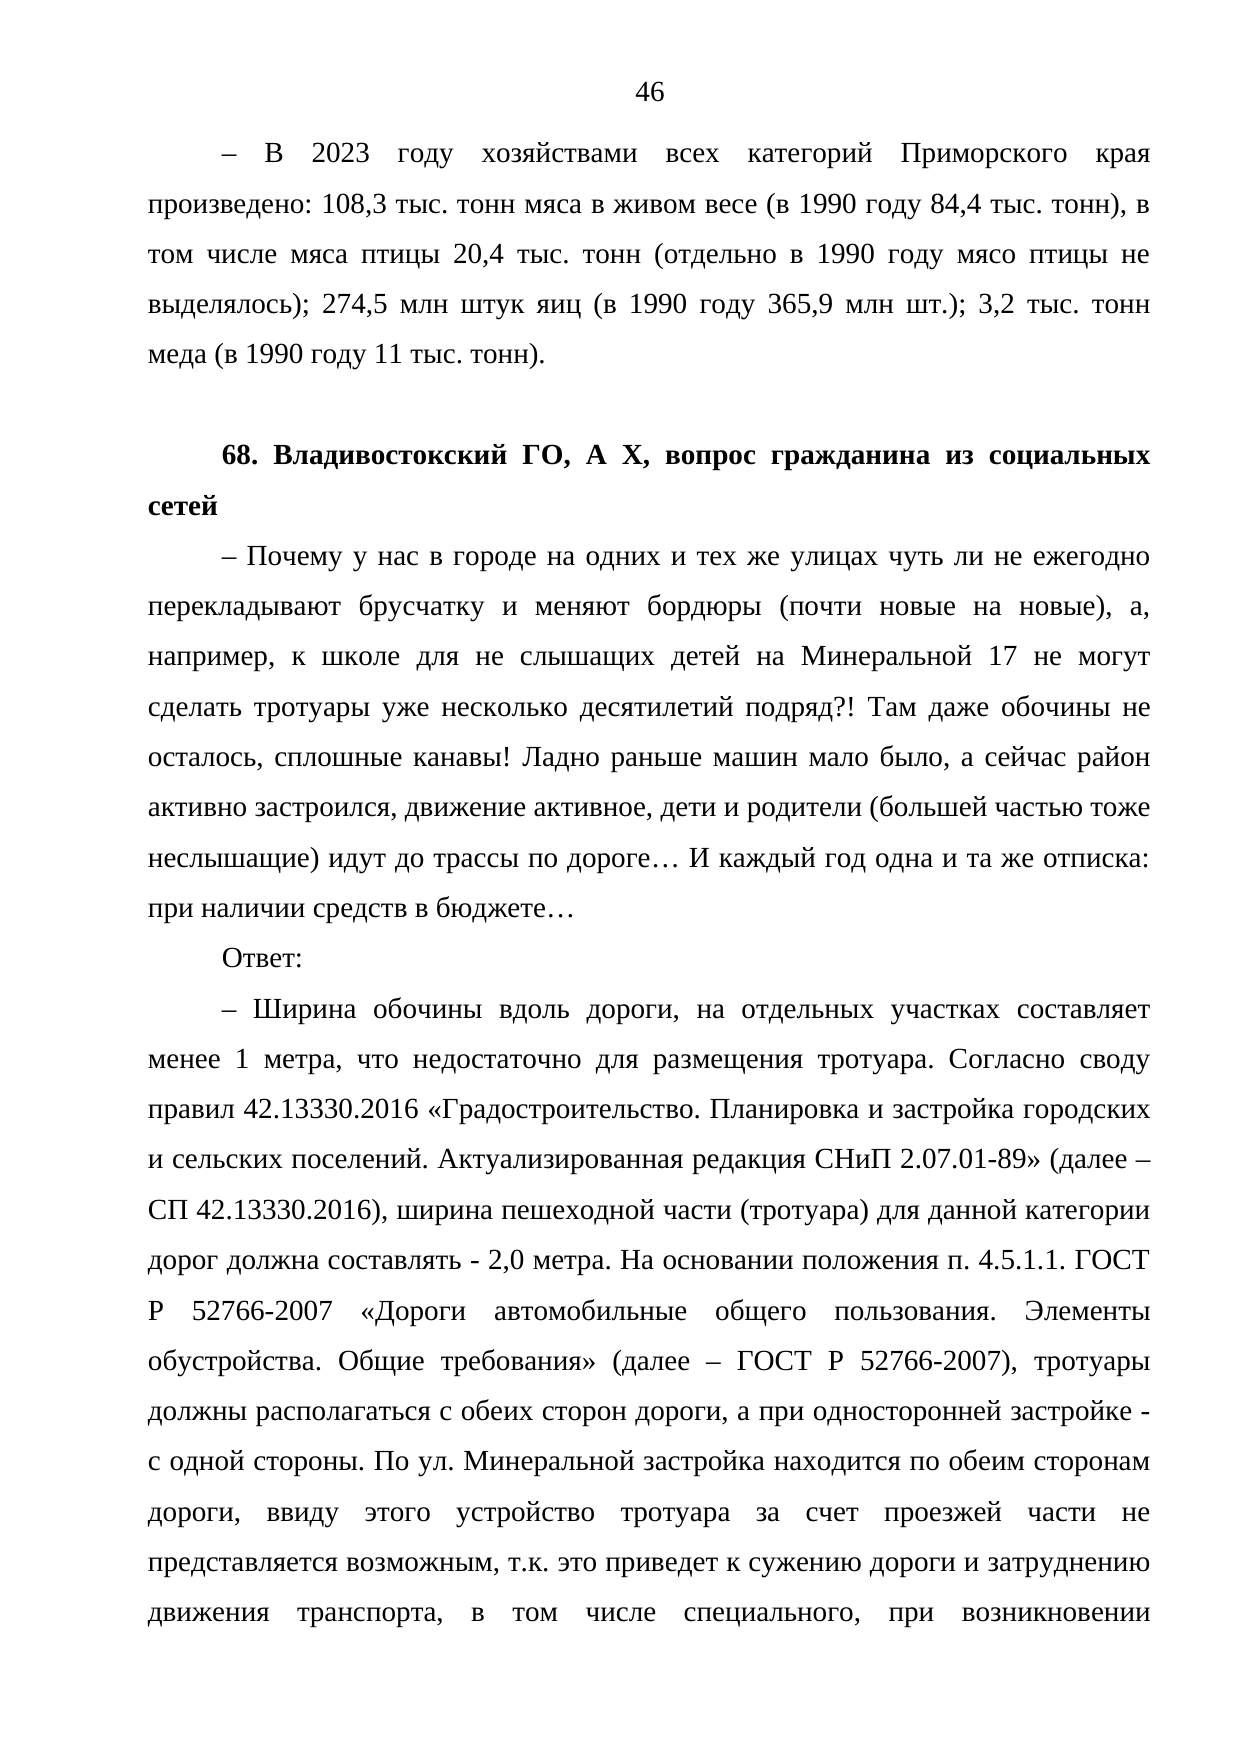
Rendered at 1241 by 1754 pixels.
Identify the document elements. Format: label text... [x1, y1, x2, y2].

text – Почему у нас в городе на одних и тех же улицах чуть ли не ежегодно перекладывают брусчатку и меняют бордюры (почти новые на новые), а, например, к школе для не слышащих детей на Минеральной 17 не могут сделать тротуары уже несколько десятилетий подряд?! Там даже обочины не осталось, сплошные канавы! Ладно раньше машин мало было, а сейчас район активно застроился, движение активное, дети и родители (большей частью тоже неслышащие) идут до трассы по дороге… И каждый год одна и та же отписка: при наличии средств в бюджете… [148, 538, 1152, 924]
text 68. Владивостокский ГО, А Х, вопрос гражданина из социальных сетей [148, 437, 1152, 521]
text Ответ: [148, 940, 1152, 974]
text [148, 991, 1152, 1628]
text – В 2023 году хозяйствами всех категорий Приморского края произведено: 108,3 тыс. тонн мяса в живом весе (в 1990 году 84,4 тыс. тонн), в том числе мяса птицы 20,4 тыс. тонн (отдельно в 1990 году мясо птицы не выделялось); 274,5 млн штук яиц (в 1990 году 365,9 млн шт.); 3,2 тыс. тонн меда (в 1990 году 11 тыс. тонн). [148, 135, 1152, 370]
